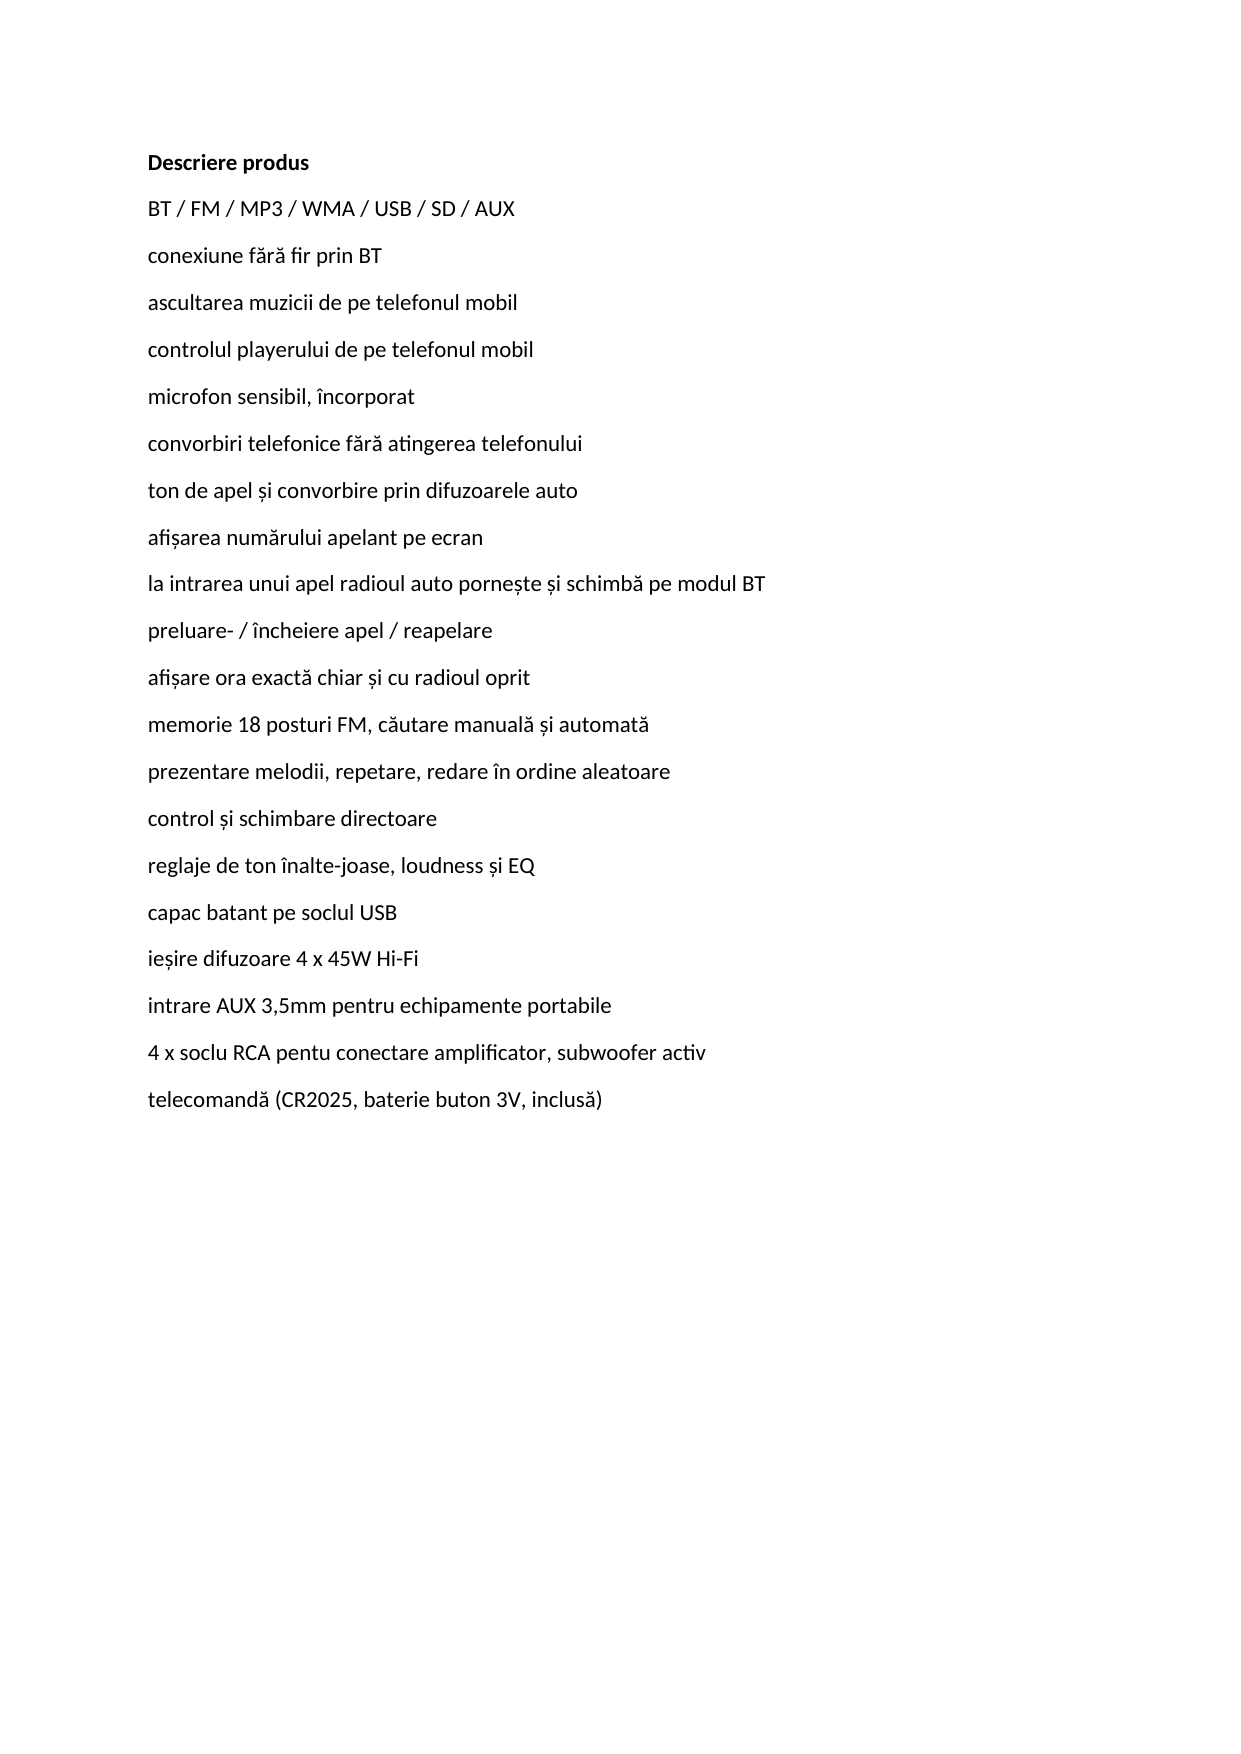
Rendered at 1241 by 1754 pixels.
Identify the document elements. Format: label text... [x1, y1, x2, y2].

text 4 x soclu RCA pentu conectare amplificator, subwoofer activ [148, 1038, 1093, 1066]
text ieșire difuzoare 4 x 45W Hi-Fi [148, 944, 1093, 972]
text conexiune fără fir prin BT [148, 241, 1093, 269]
text memorie 18 posturi FM, căutare manuală și automată [148, 710, 1093, 738]
text preluare- / încheiere apel / reapelare [148, 616, 1093, 644]
text capac batant pe soclul USB [148, 898, 1093, 926]
text prezentare melodii, repetare, redare în ordine aleatoare [148, 757, 1093, 785]
text convorbiri telefonice fără atingerea telefonului [148, 429, 1093, 457]
text ton de apel și convorbire prin difuzoarele auto [148, 476, 1093, 504]
text BT / FM / MP3 / WMA / USB / SD / AUX [148, 194, 1093, 222]
text intrare AUX 3,5mm pentru echipamente portabile [148, 991, 1093, 1019]
text microfon sensibil, încorporat [148, 382, 1093, 410]
text reglaje de ton înalte-joase, loudness și EQ [148, 851, 1093, 879]
text ascultarea muzicii de pe telefonul mobil [148, 288, 1093, 316]
text afișare ora exactă chiar și cu radioul oprit [148, 663, 1093, 691]
text telecomandă (CR2025, baterie buton 3V, inclusă) [148, 1085, 1093, 1113]
text control și schimbare directoare [148, 804, 1093, 832]
text afișarea numărului apelant pe ecran [148, 523, 1093, 551]
text Descriere produs [148, 148, 1093, 176]
text la intrarea unui apel radioul auto pornește și schimbă pe modul BT [148, 569, 1093, 597]
text controlul playerului de pe telefonul mobil [148, 335, 1093, 363]
